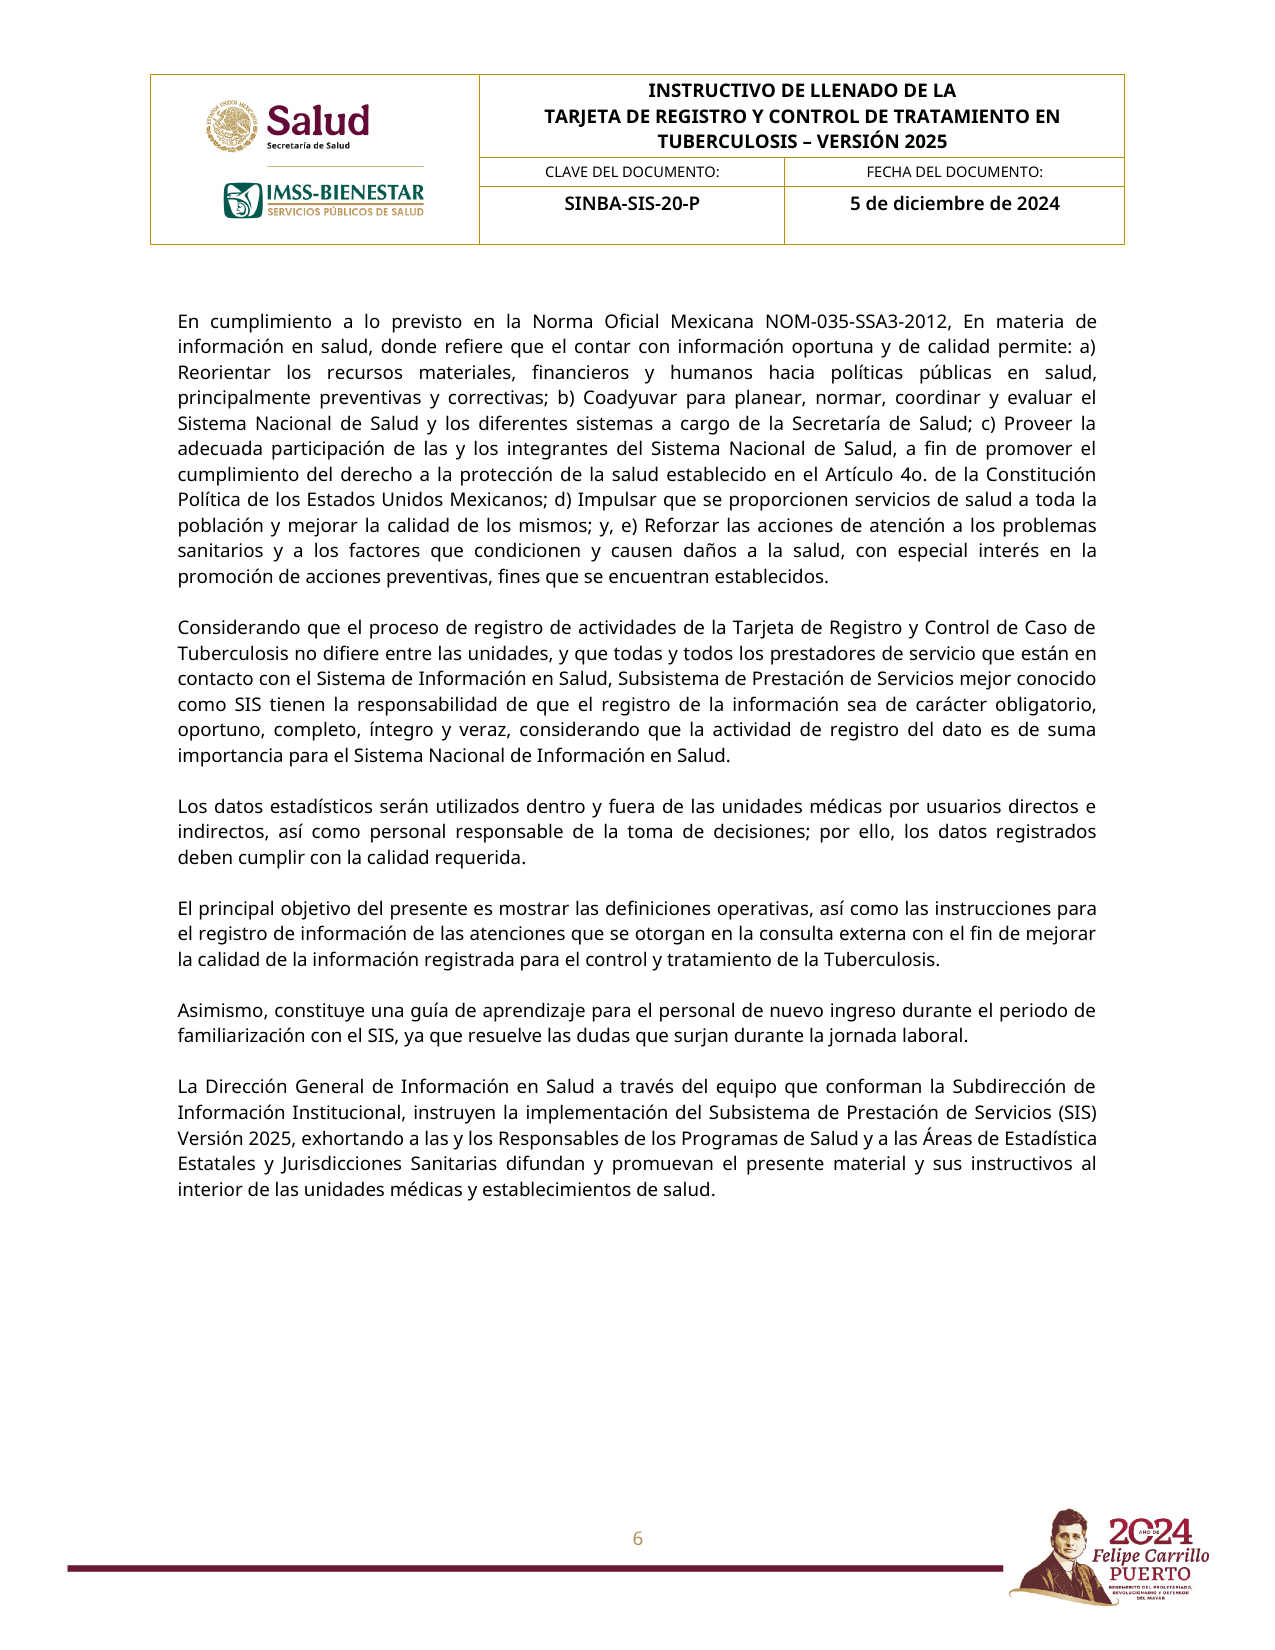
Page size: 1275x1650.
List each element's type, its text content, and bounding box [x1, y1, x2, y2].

text El principal objetivo del presente es mostrar las definiciones operativas, así como las instrucciones para el registro de información de las atenciones que se otorgan en la consulta externa con el fin de mejorar la calidad de la información registrada para el control y tratamiento de la Tuberculosis. [177, 895, 1098, 972]
picture [206, 100, 424, 219]
text Los datos estadísticos serán utilizados dentro y fuera de las unidades médicas por usuarios directos e indirectos, así como personal responsable de la toma de decisiones; por ello, los datos registrados deben cumplir con la calidad requerida. [177, 793, 1098, 869]
picture [0, 1497, 1275, 1650]
text Considerando que el proceso de registro de actividades de la Tarjeta de Registro y Control de Caso de Tuberculosis no difiere entre las unidades, y que todas y todos los prestadores de servicio que están en contacto con el Sistema de Información en Salud, Subsistema de Prestación de Servicios mejor conocido como SIS tienen la responsabilidad de que el registro de la información sea de carácter obligatorio, oportuno, completo, íntegro y veraz, considerando que la actividad de registro del dato es de suma importancia para el Sistema Nacional de Información en Salud. [177, 614, 1098, 767]
text Asimismo, constituye una guía de aprendizaje para el personal de nuevo ingreso durante el periodo de familiarización con el SIS, ya que resuelve las dudas que surjan durante la jornada laboral. [177, 997, 1098, 1048]
text En cumplimiento a lo previsto en la Norma Oficial Mexicana NOM-035-SSA3-2012, En materia de información en salud, donde refiere que el contar con información oportuna y de calidad permite: a) Reorientar los recursos materiales, financieros y humanos hacia políticas públicas en salud, principalmente preventivas y correctivas; b) Coadyuvar para planear, normar, coordinar y evaluar el Sistema Nacional de Salud y los diferentes sistemas a cargo de la Secretaría de Salud; c) Proveer la adecuada participación de las y los integrantes del Sistema Nacional de Salud, a fin de promover el cumplimiento del derecho a la protección de la salud establecido en el Artículo 4o. de la Constitución Política de los Estados Unidos Mexicanos; d) Impulsar que se proporcionen servicios de salud a toda la población y mejorar la calidad de los mismos; y, e) Reforzar las acciones de atención a los problemas sanitarios y a los factores que condicionen y causen daños a la salud, con especial interés en la promoción de acciones preventivas, fines que se encuentran establecidos. [177, 308, 1098, 589]
text La Dirección General de Información en Salud a través del equipo que conforman la Subdirección de Información Institucional, instruyen la implementación del Subsistema de Prestación de Servicios (SIS) Versión 2025, exhortando a las y los Responsables de los Programas de Salud y a las Áreas de Estadística Estatales y Jurisdicciones Sanitarias difundan y promuevan el presente material y sus instructivos al interior de las unidades médicas y establecimientos de salud. [177, 1074, 1098, 1201]
